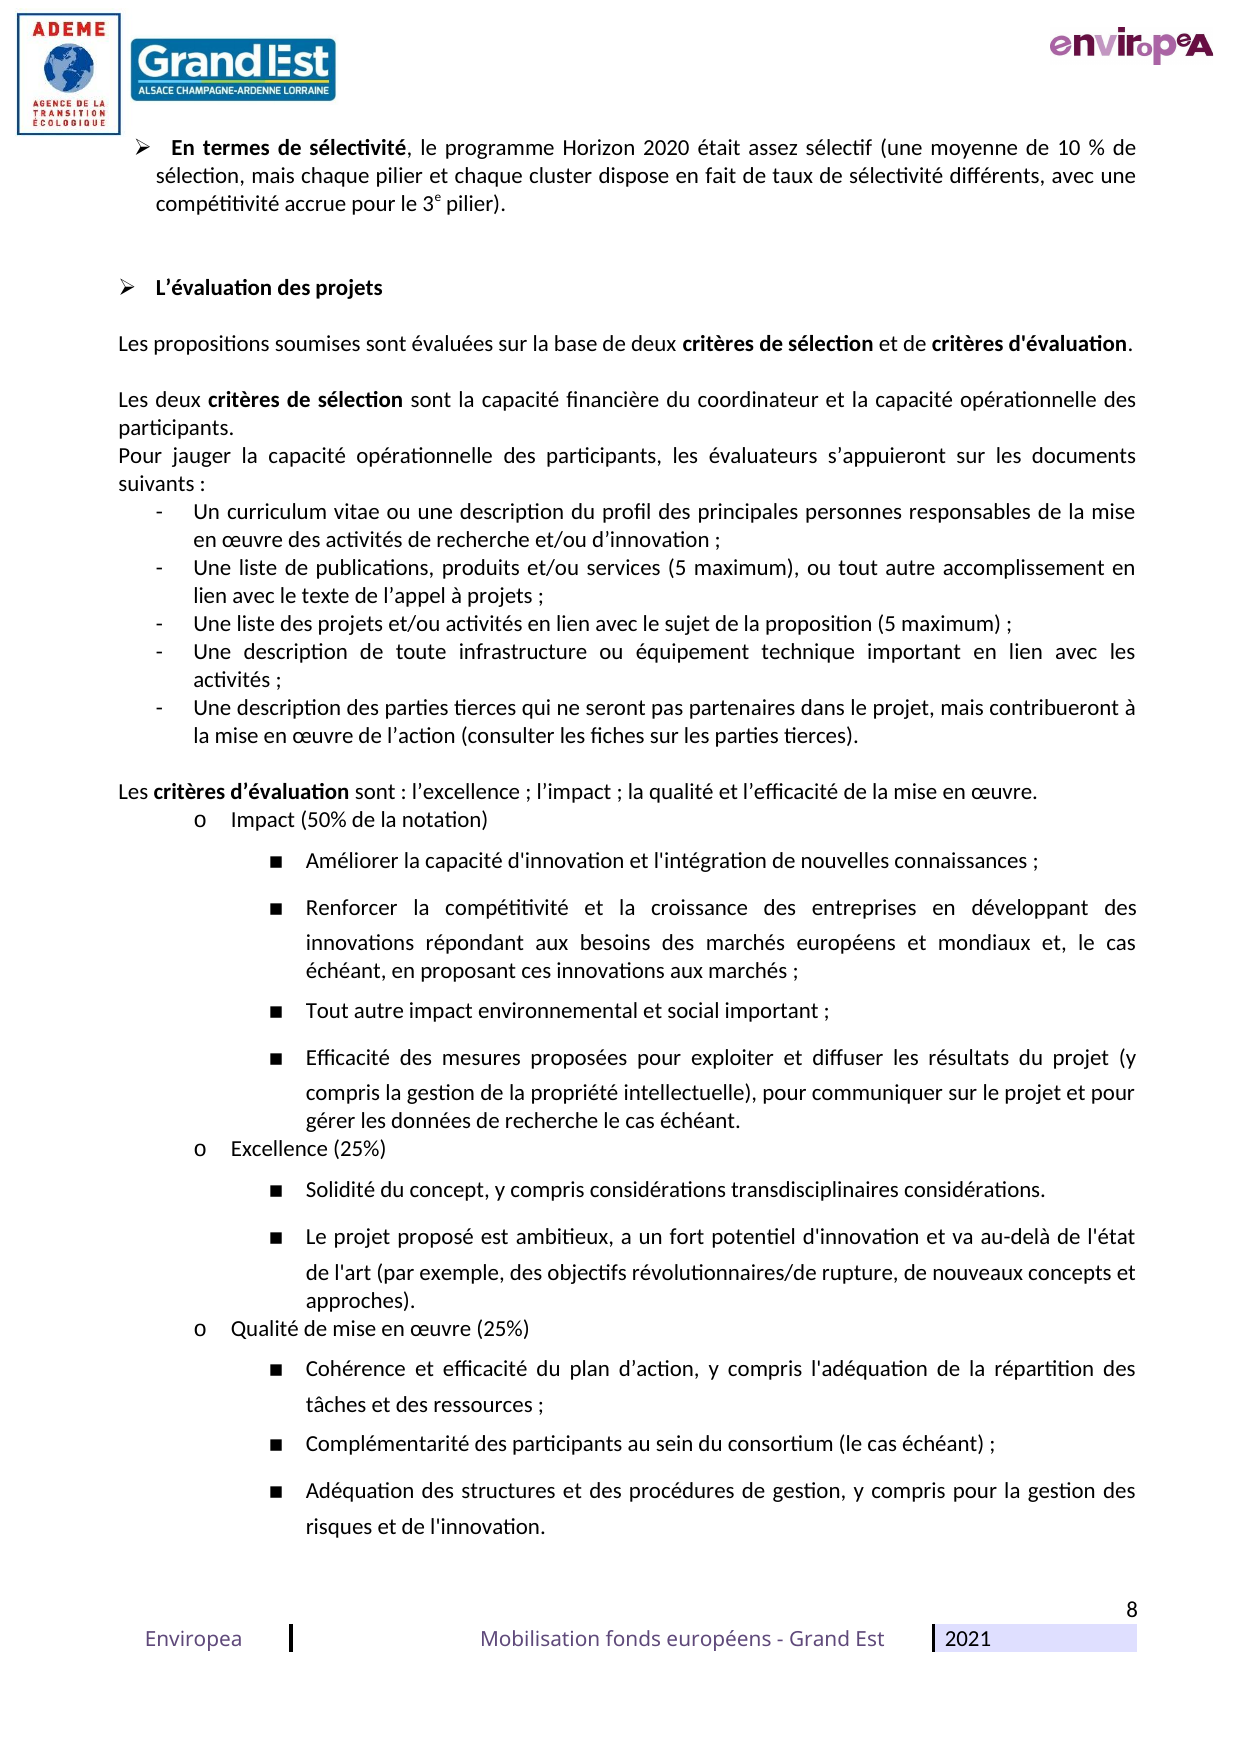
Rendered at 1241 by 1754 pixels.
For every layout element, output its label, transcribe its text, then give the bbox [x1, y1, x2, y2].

list En termes de sélectivité, le programme Horizon 2020 était assez sélectif (une moyenne de 10 % de sélection, mais chaque pilier et chaque cluster dispose en fait de taux de sélectivité différents, avec une compétitivité accrue pour le 3e pilier). [118, 133, 1138, 217]
list Tout autre impact environnemental et social important ; [268, 984, 1138, 1032]
list Cohérence et efficacité du plan d’action, y compris l'adéquation de la répartition des tâches et des ressources ; [268, 1343, 1138, 1418]
list Renforcer la compétitivité et la croissance des entreprises en développant des innovations répondant aux besoins des marchés européens et mondiaux et, le cas échéant, en proposant ces innovations aux marchés ; [268, 882, 1138, 984]
picture [3, 8, 339, 139]
list Complémentarité des participants au sein du consortium (le cas échéant) ; [268, 1418, 1138, 1465]
list Le projet proposé est ambitieux, a un fort potentiel d'innovation et va au-delà de l'état de l'art (par exemple, des objectifs révolutionnaires/de rupture, de nouveaux concepts et approches). [268, 1211, 1138, 1314]
text Les deux critères de sélection sont la capacité financière du coordinateur et la capacité opérationnelle des participants. [118, 385, 1138, 441]
picture [1050, 27, 1214, 65]
list Solidité du concept, y compris considérations transdisciplinaires considérations. [268, 1164, 1138, 1211]
list L’évaluation des projets [118, 273, 1138, 301]
list Impact (50% de la notation) [193, 805, 1138, 834]
list Qualité de mise en œuvre (25%) [193, 1314, 1138, 1343]
text Les propositions soumises sont évaluées sur la base de deux critères de sélection et de critères d'évaluation. [118, 329, 1138, 357]
list Améliorer la capacité d'innovation et l'intégration de nouvelles connaissances ; [268, 834, 1138, 882]
list Excellence (25%) [193, 1134, 1138, 1164]
list Un curriculum vitae ou une description du profil des principales personnes responsables de la mise en œuvre des activités de recherche et/ou d’innovation ; [156, 497, 1138, 553]
text Pour jauger la capacité opérationnelle des participants, les évaluateurs s’appuieront sur les documents suivants : [118, 441, 1138, 497]
list Une description de toute infrastructure ou équipement technique important en lien avec les activités ; [156, 637, 1138, 693]
list Adéquation des structures et des procédures de gestion, y compris pour la gestion des risques et de l'innovation. [268, 1465, 1138, 1540]
list Une liste des projets et/ou activités en lien avec le sujet de la proposition (5 maximum) ; [156, 609, 1138, 637]
list Une description des parties tierces qui ne seront pas partenaires dans le projet, mais contribueront à la mise en œuvre de l’action (consulter les fiches sur les parties tierces). [156, 693, 1138, 749]
list Une liste de publications, produits et/ou services (5 maximum), ou tout autre accomplissement en lien avec le texte de l’appel à projets ; [156, 553, 1138, 609]
list Efficacité des mesures proposées pour exploiter et diffuser les résultats du projet (y compris la gestion de la propriété intellectuelle), pour communiquer sur le projet et pour gérer les données de recherche le cas échéant. [268, 1032, 1138, 1134]
text Les critères d’évaluation sont : l’excellence ; l’impact ; la qualité et l’efficacité de la mise en œuvre. [118, 777, 1138, 805]
